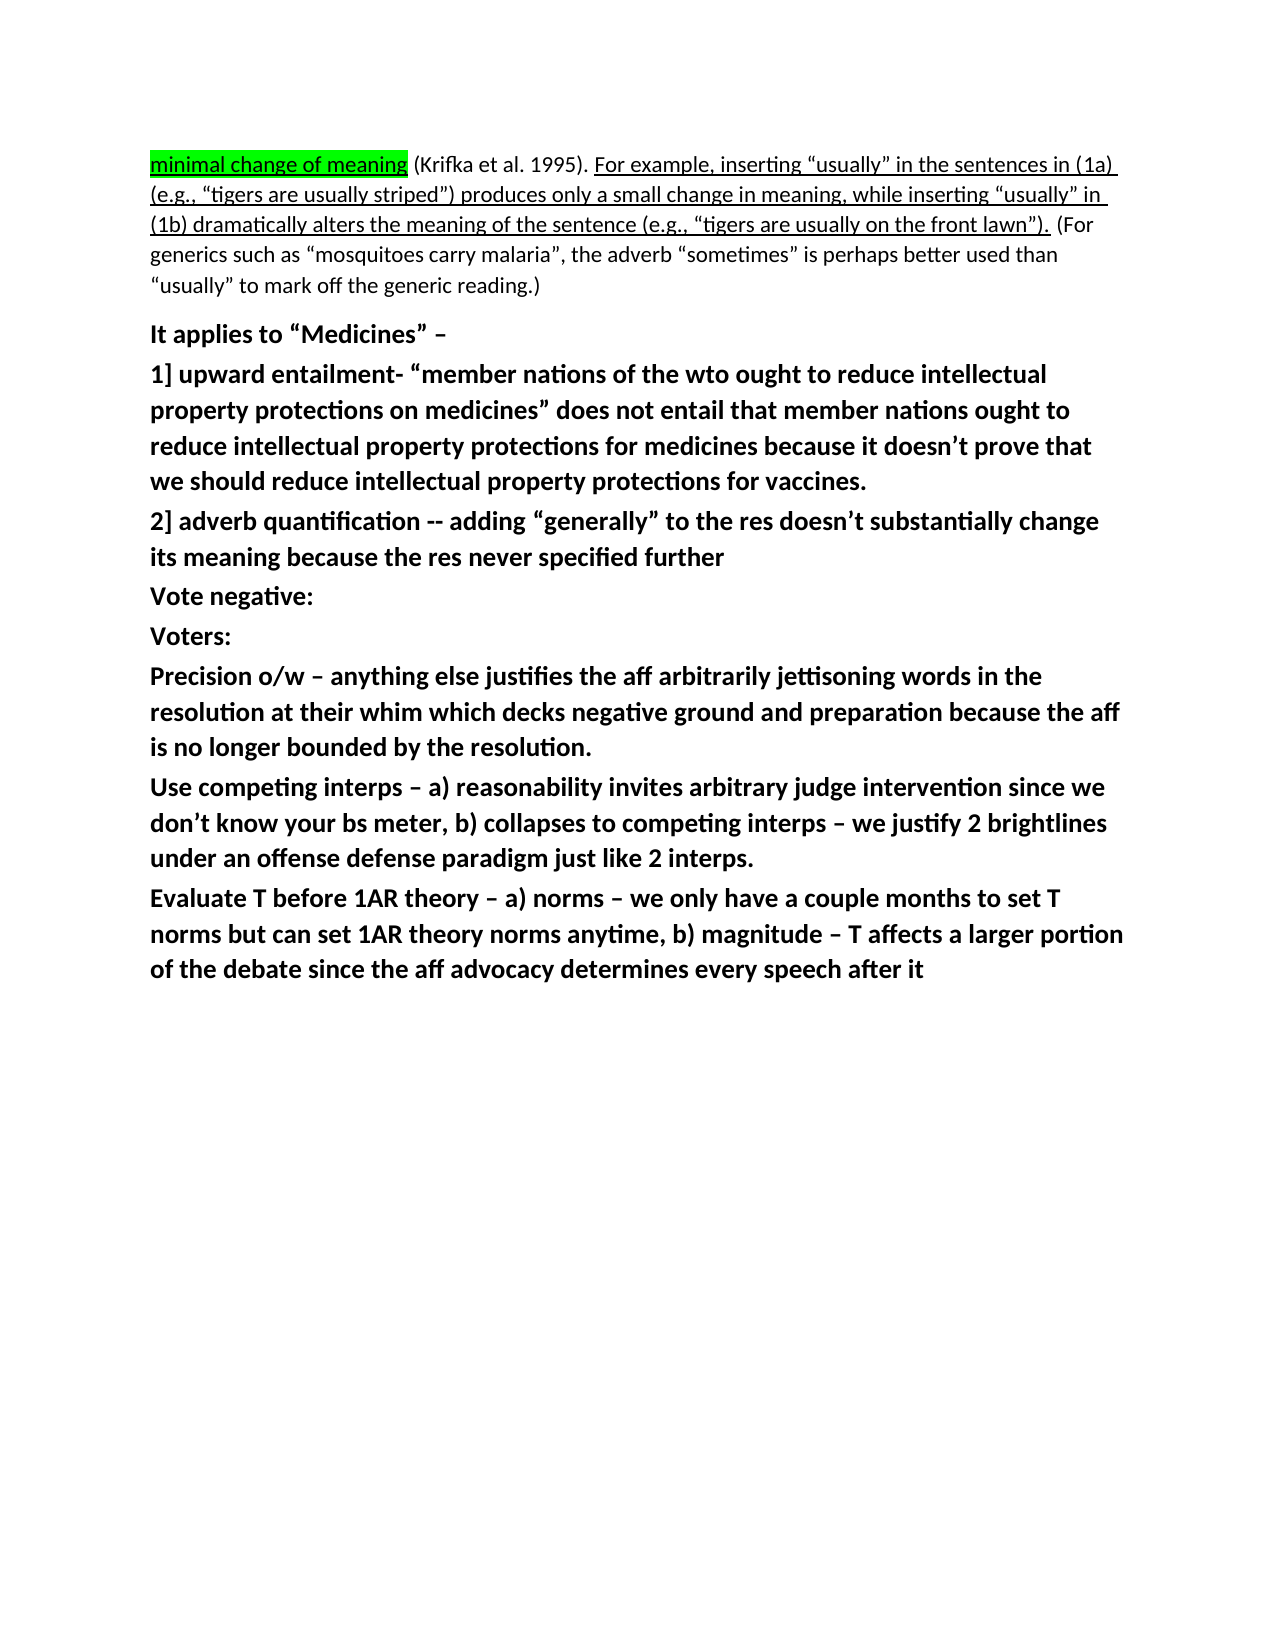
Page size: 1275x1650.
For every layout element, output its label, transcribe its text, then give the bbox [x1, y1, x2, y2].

subtitle Evaluate T before 1AR theory – a) norms – we only have a couple months to set T norms but can set 1AR theory norms anytime, b) magnitude – T affects a larger portion of the debate since the aff advocacy determines every speech after it [150, 881, 1125, 986]
subtitle 1] upward entailment- “member nations of the wto ought to reduce intellectual property protections on medicines” does not entail that member nations ought to reduce intellectual property protections for medicines because it doesn’t prove that we should reduce intellectual property protections for vaccines. [150, 357, 1125, 497]
subtitle Vote negative: [150, 579, 1125, 613]
subtitle It applies to “Medicines” – [150, 318, 1125, 351]
subtitle Voters: [150, 619, 1125, 652]
subtitle 2] adverb quantification -- adding “generally” to the res doesn’t substantially change its meaning because the res never specified further [150, 504, 1125, 573]
subtitle Precision o/w – anything else justifies the aff arbitrarily jettisoning words in the resolution at their whim which decks negative ground and preparation because the aff is no longer bounded by the resolution. [150, 659, 1125, 763]
subtitle Use competing interps – a) reasonability invites arbitrary judge intervention since we don’t know your bs meter, b) collapses to competing interps – we justify 2 brightlines under an offense defense paradigm just like 2 interps. [150, 770, 1125, 874]
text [150, 150, 1125, 299]
